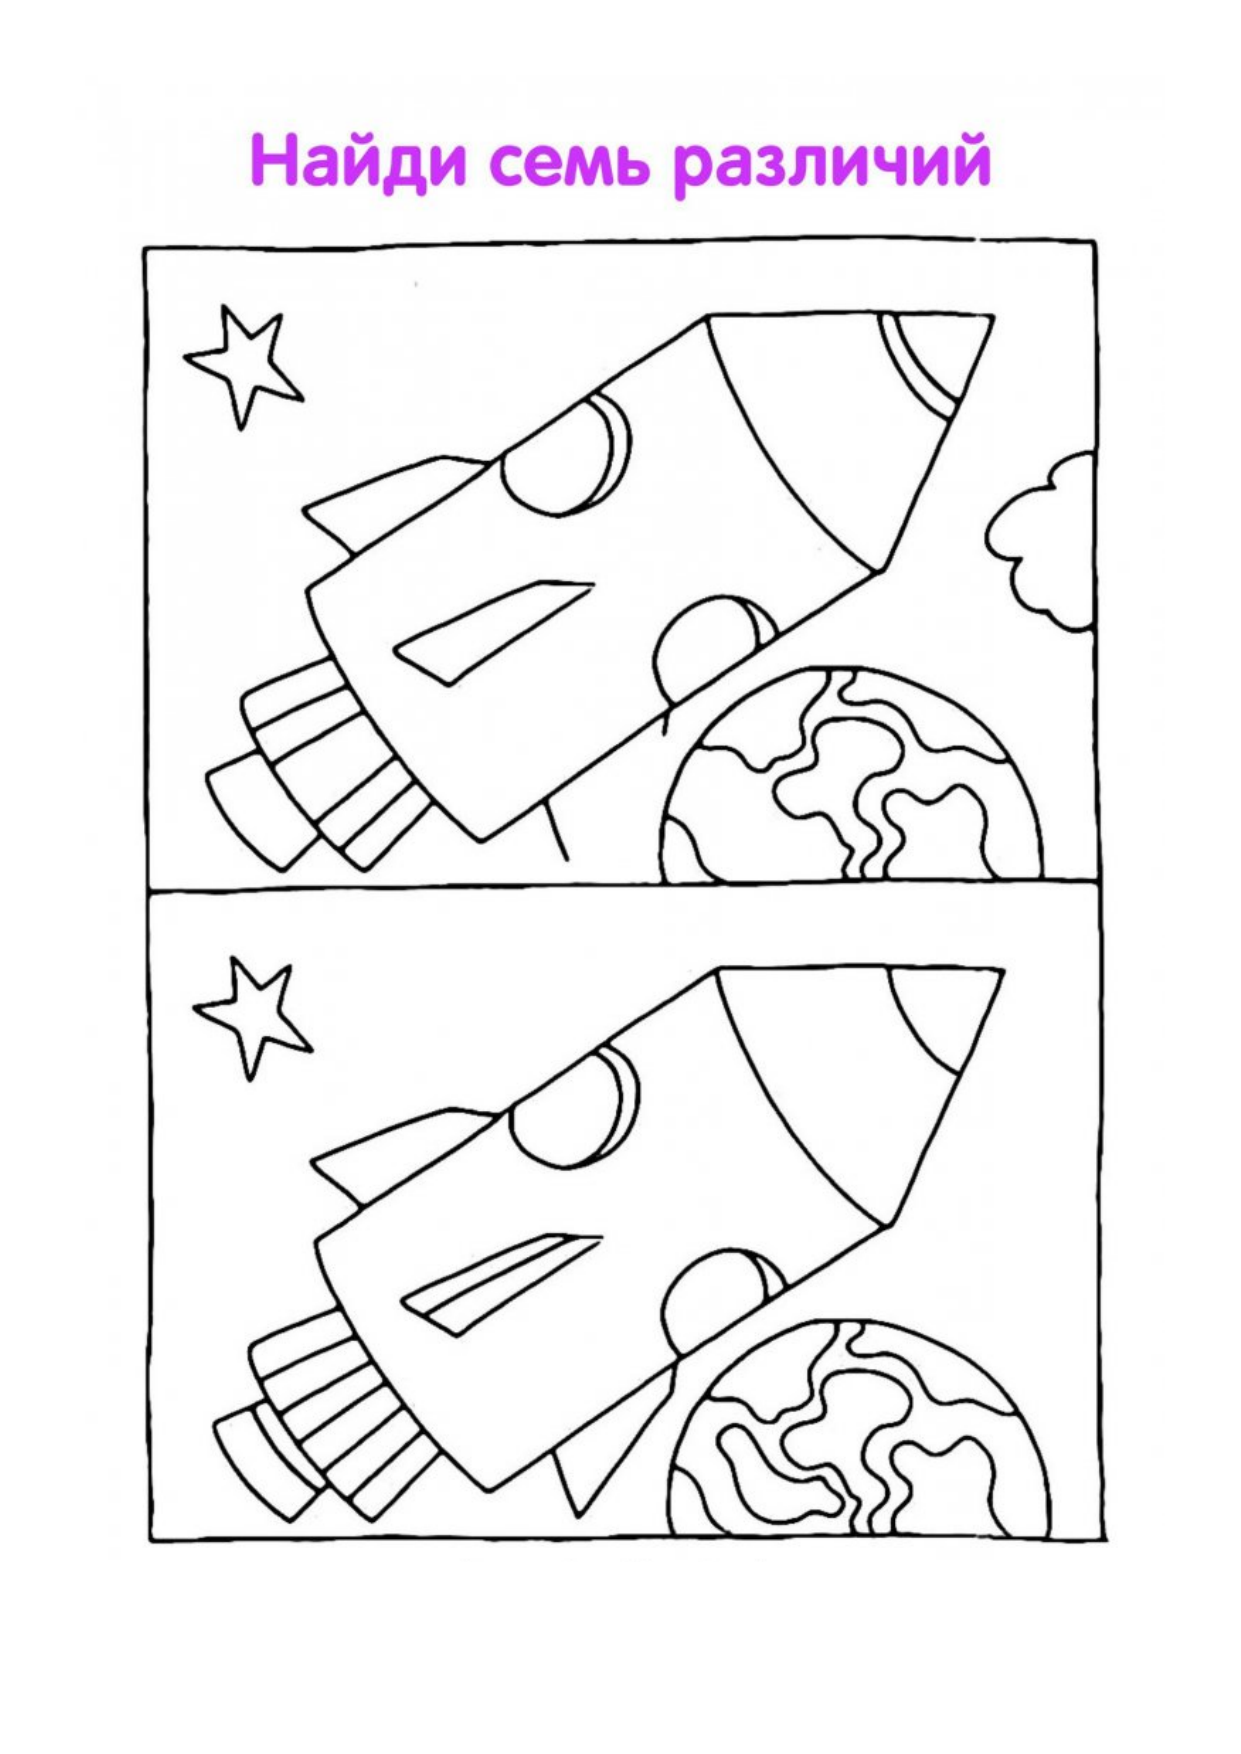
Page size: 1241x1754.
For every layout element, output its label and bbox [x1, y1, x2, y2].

picture [75, 75, 1166, 1562]
